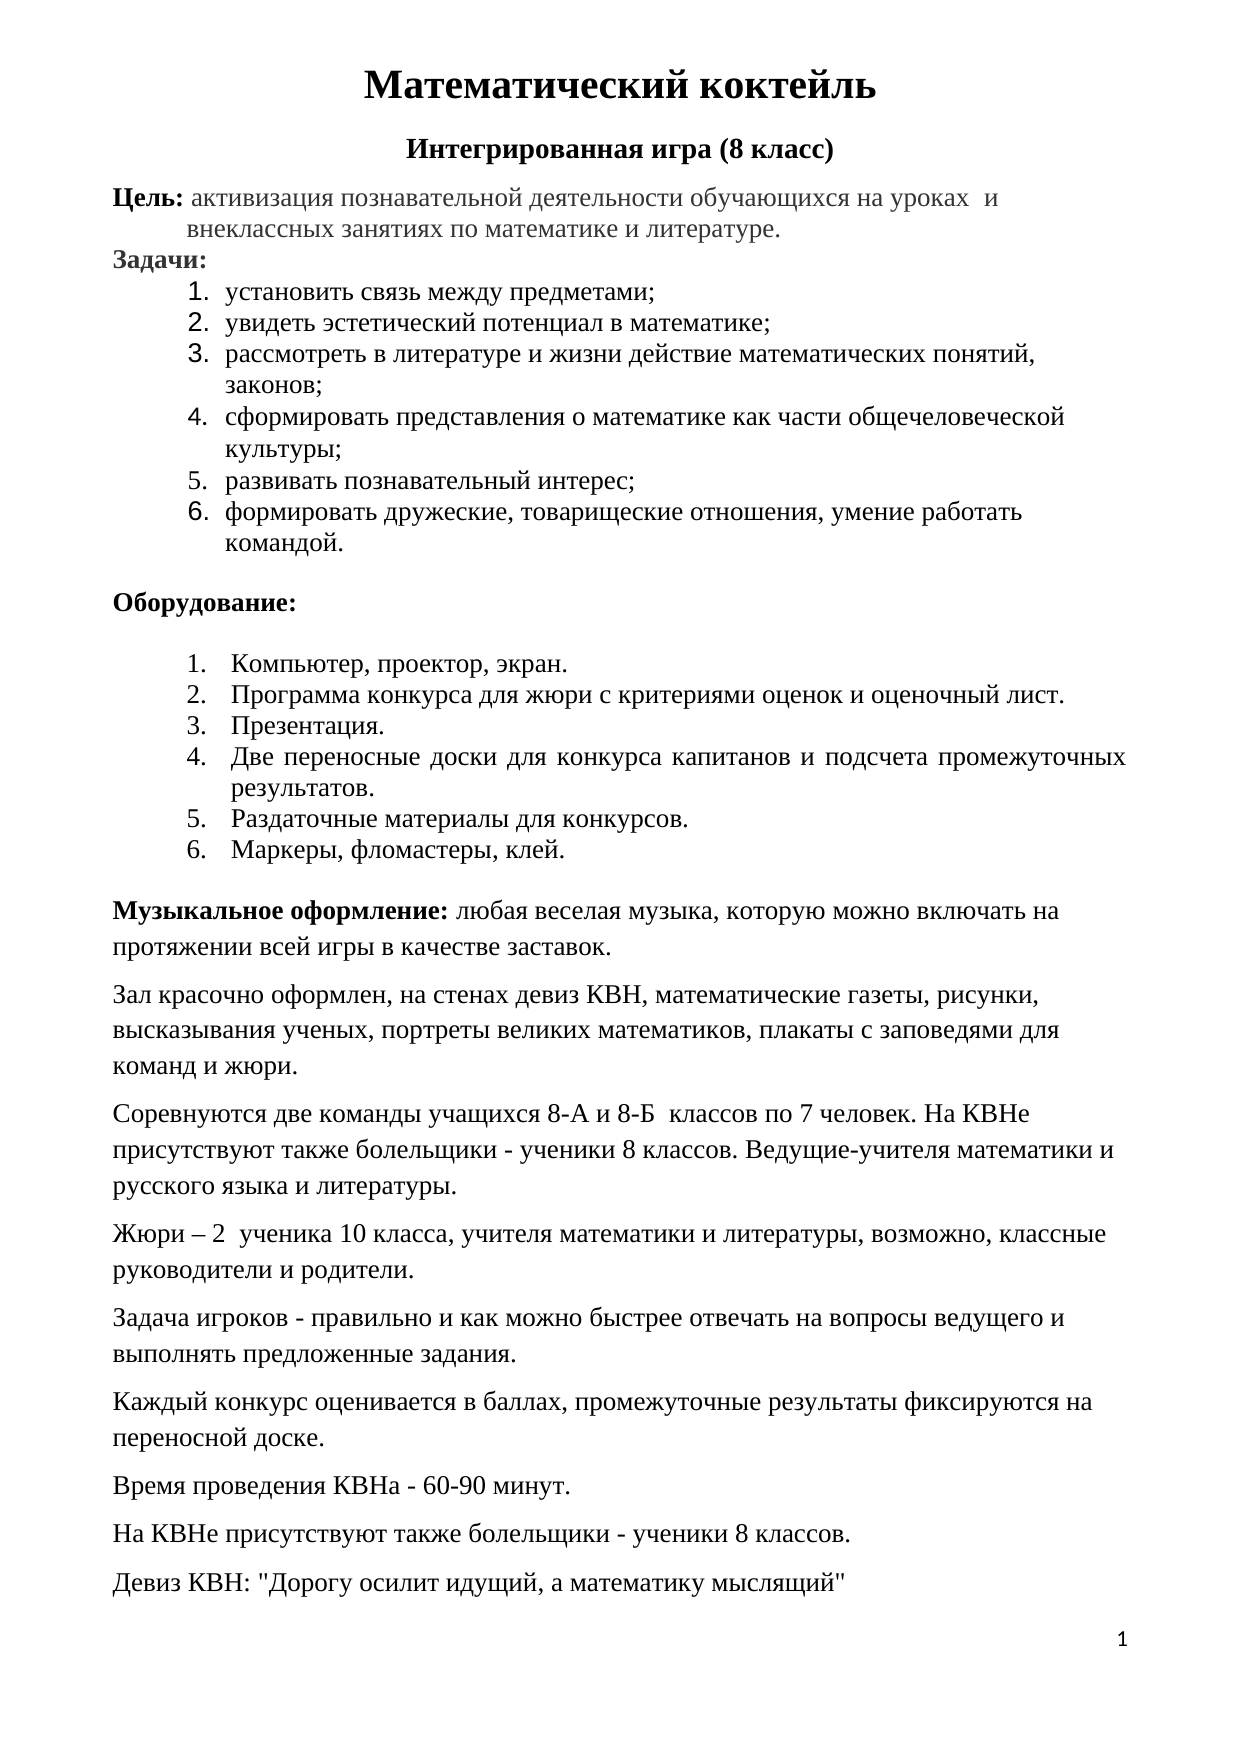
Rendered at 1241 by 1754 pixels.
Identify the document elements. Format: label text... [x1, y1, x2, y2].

text Музыкальное оформление: любая веселая музыка, которую можно включать на протяжении всей игры в качестве заставок. [112, 894, 1128, 961]
text Интегрированная игра (8 класс) [112, 131, 1128, 164]
text Задачи: [112, 243, 1128, 275]
list установить связь между предметами; [187, 275, 1128, 306]
list Две переносные доски для конкурса капитанов и подсчета промежуточных результатов. [186, 740, 1128, 802]
list Компьютер, проектор, экран. [186, 647, 1128, 678]
list Презентация. [186, 709, 1128, 740]
text Девиз КВН: "Дорогу осилит идущий, а математику мыслящий" [112, 1566, 1128, 1597]
list Программа конкурса для жюри с критериями оценок и оценочный лист. [186, 678, 1128, 709]
text Задача игроков - правильно и как можно быстрее отвечать на вопросы ведущего и выполнять предложенные задания. [112, 1301, 1128, 1368]
text Оборудование: [112, 586, 1128, 618]
text Жюри – 2 ученика 10 класса, учителя математики и литературы, возможно, классные руководители и родители. [112, 1217, 1128, 1284]
list развивать познавательный интерес; [187, 464, 1128, 495]
text Математический коктейль [112, 59, 1128, 107]
text Цель: активизация познавательной деятельности обучающихся на уроках и внеклассных занятиях по математике и литературе. [112, 181, 1128, 243]
list сформировать представления о математике как части общечеловеческой культуры; [187, 399, 1128, 464]
list увидеть эстетический потенциал в математике; [187, 306, 1128, 337]
list Маркеры, фломастеры, клей. [186, 834, 1128, 865]
text На КВНе присутствуют также болельщики - ученики 8 классов. [112, 1517, 1128, 1548]
text Каждый конкурс оценивается в баллах, промежуточные результаты фиксируются на переносной доске. [112, 1385, 1128, 1452]
list Раздаточные материалы для конкурсов. [186, 802, 1128, 834]
text Соревнуются две команды учащихся 8-А и 8-Б классов по 7 человек. На КВНе присутствуют также болельщики - ученики 8 классов. Ведущие-учителя математики и русского языка и литературы. [112, 1098, 1128, 1200]
text Время проведения КВНа - 60-90 минут. [112, 1469, 1128, 1500]
list формировать дружеские, товарищеские отношения, умение работать командой. [187, 495, 1128, 557]
list рассмотреть в литературе и жизни действие математических понятий, законов; [187, 337, 1128, 399]
text Зал красочно оформлен, на стенах девиз КВН, математические газеты, рисунки, высказывания ученых, портреты великих математиков, плакаты с заповедями для команд и жюри. [112, 978, 1128, 1081]
